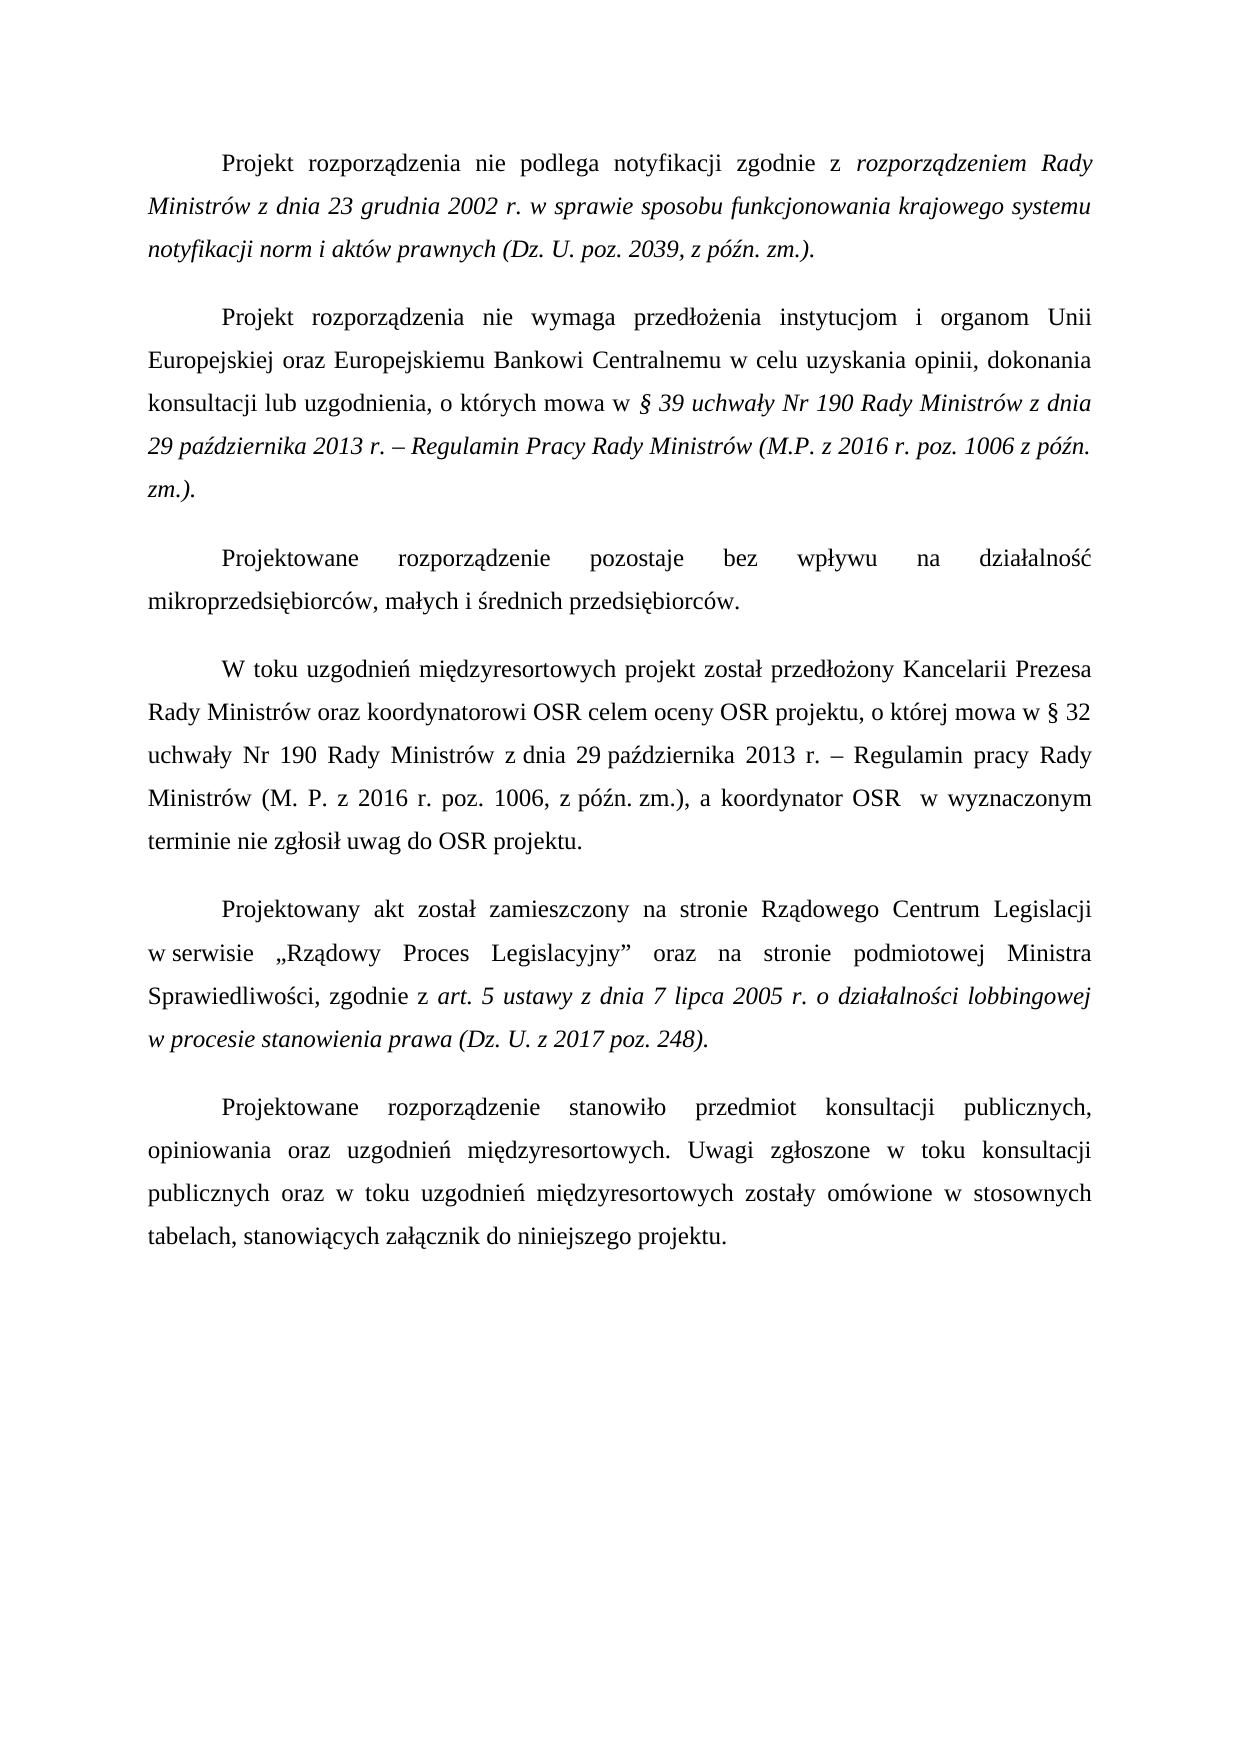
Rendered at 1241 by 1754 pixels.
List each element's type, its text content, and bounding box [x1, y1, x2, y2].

text Projekt rozporządzenia nie podlega notyfikacji zgodnie z rozporządzeniem Rady Ministrów z dnia 23 grudnia 2002 r. w sprawie sposobu funkcjonowania krajowego systemu notyfikacji norm i aktów prawnych (Dz. U. poz. 2039, z późn. zm.). [148, 148, 1093, 263]
text Projektowane rozporządzenie pozostaje bez wpływu na działalność mikroprzedsiębiorców, małych i średnich przedsiębiorców. [148, 543, 1093, 614]
text Projektowane rozporządzenie stanowiło przedmiot konsultacji publicznych, opiniowania oraz uzgodnień międzyresortowych. Uwagi zgłoszone w toku konsultacji publicznych oraz w toku uzgodnień międzyresortowych zostały omówione w stosownych tabelach, stanowiących załącznik do niniejszego projektu. [148, 1092, 1093, 1250]
text W toku uzgodnień międzyresortowych projekt został przedłożony Kancelarii Prezesa Rady Ministrów oraz koordynatorowi OSR celem oceny OSR projektu, o której mowa w § 32 uchwały Nr 190 Rady Ministrów z dnia 29 października 2013 r. – Regulamin pracy Rady Ministrów (M. P. z 2016 r. poz. 1006, z późn. zm.), a koordynator OSR w wyznaczonym terminie nie zgłosił uwag do OSR projektu. [148, 654, 1093, 855]
text Projektowany akt został zamieszczony na stronie Rządowego Centrum Legislacji w serwisie „Rządowy Proces Legislacyjny” oraz na stronie podmiotowej Ministra Sprawiedliwości, zgodnie z art. 5 ustawy z dnia 7 lipca 2005 r. o działalności lobbingowej w procesie stanowienia prawa (Dz. U. z 2017 poz. 248). [148, 894, 1093, 1053]
text Projekt rozporządzenia nie wymaga przedłożenia instytucjom i organom Unii Europejskiej oraz Europejskiemu Bankowi Centralnemu w celu uzyskania opinii, dokonania konsultacji lub uzgodnienia, o których mowa w § 39 uchwały Nr 190 Rady Ministrów z dnia 29 października 2013 r. – Regulamin Pracy Rady Ministrów (M.P. z 2016 r. poz. 1006 z późn. zm.). [148, 302, 1093, 503]
